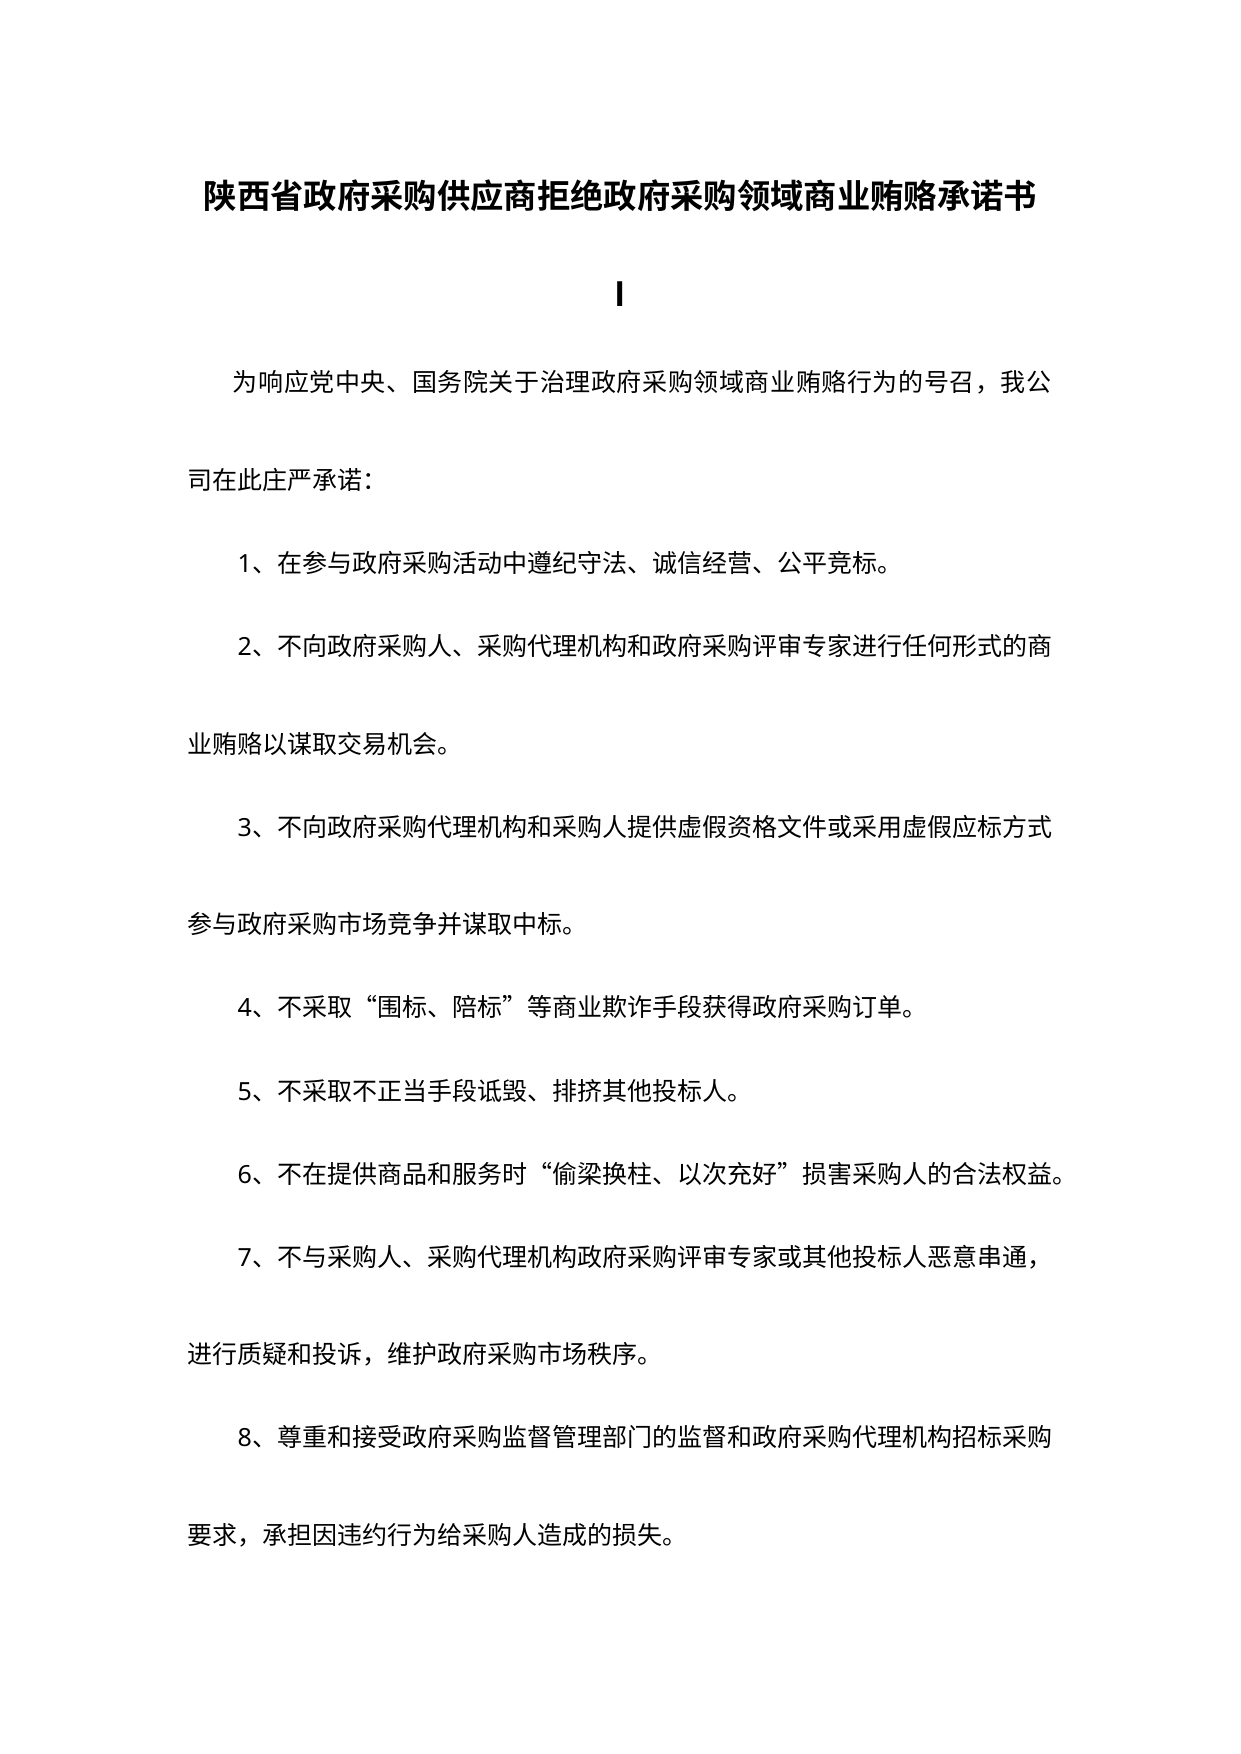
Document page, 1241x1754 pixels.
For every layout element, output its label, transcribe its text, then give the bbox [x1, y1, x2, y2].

text 7、不与采购人、采购代理机构政府采购评审专家或其他投标人恶意串通，进行质疑和投诉，维护政府采购市场秩序。 [187, 1223, 1053, 1385]
text 8、尊重和接受政府采购监督管理部门的监督和政府采购代理机构招标采购要求，承担因违约行为给采购人造成的损失。 [187, 1403, 1053, 1566]
text 6、不在提供商品和服务时“偷梁换柱、以次充好”损害采购人的合法权益。 [187, 1140, 1053, 1205]
text 2、不向政府采购人、采购代理机构和政府采购评审专家进行任何形式的商业贿赂以谋取交易机会。 [187, 612, 1053, 775]
text 3、不向政府采购代理机构和采购人提供虚假资格文件或采用虚假应标方式参与政府采购市场竞争并谋取中标。 [187, 793, 1053, 955]
text 陕西省政府采购供应商拒绝政府采购领域商业贿赂承诺书Ⅰ [187, 162, 1053, 324]
text 为响应党中央、国务院关于治理政府采购领域商业贿赂行为的号召，我公司在此庄严承诺： [187, 348, 1053, 511]
text 4、不采取“围标、陪标”等商业欺诈手段获得政府采购订单。 [187, 973, 1053, 1038]
text 5、不采取不正当手段诋毁、排挤其他投标人。 [187, 1057, 1053, 1122]
text 1、在参与政府采购活动中遵纪守法、诚信经营、公平竞标。 [187, 529, 1053, 594]
